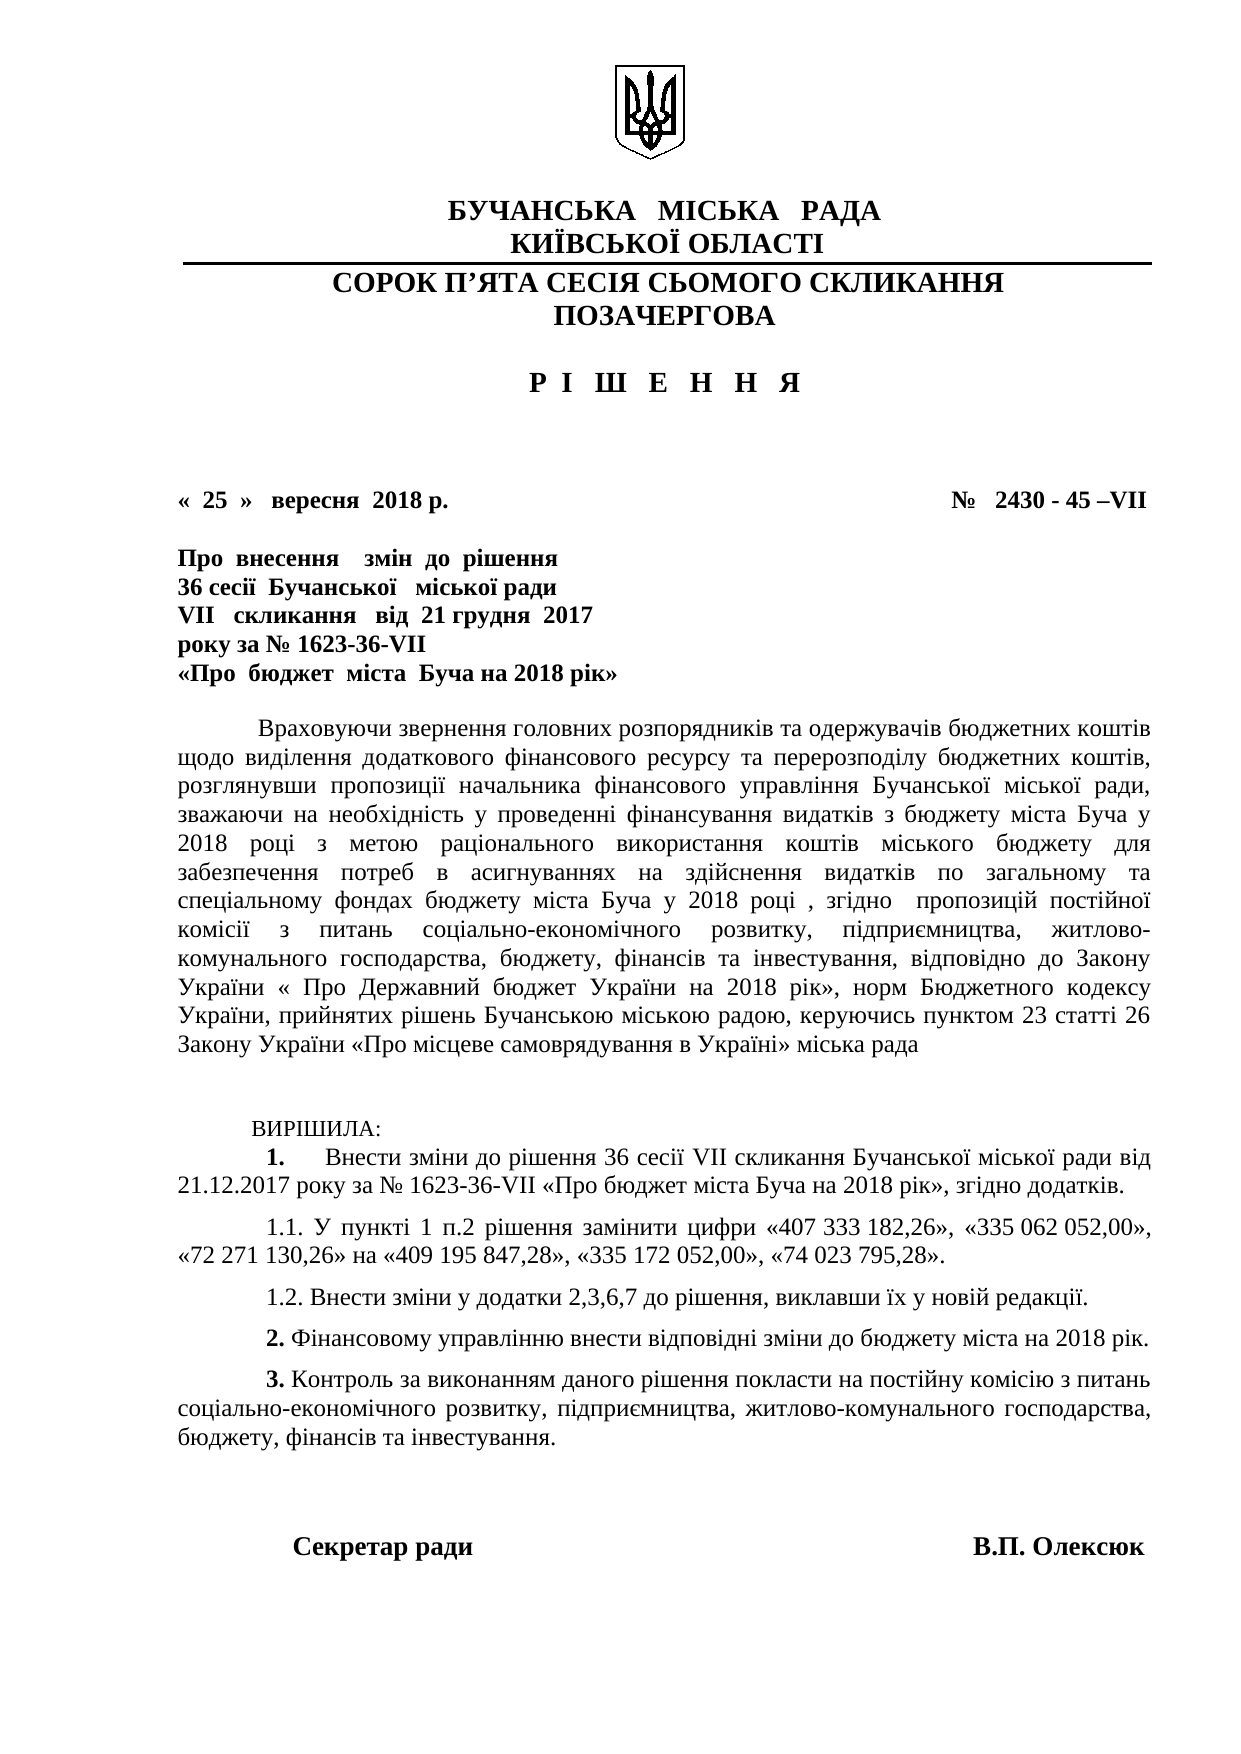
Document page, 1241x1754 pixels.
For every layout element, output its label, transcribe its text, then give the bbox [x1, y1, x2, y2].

subtitle Р І Ш Е Н Н Я [177, 366, 1152, 399]
text 3. Контроль за виконанням даного рішення покласти на постійну комісію з питань соціально-економічного розвитку, підприємництва, житлово-комунального господарства, бюджету, фінансів та інвестування. [177, 1364, 1152, 1451]
text ПОЗАЧЕРГОВА [177, 298, 1152, 332]
list Внести зміни до рішення 36 сесії VІI скликання Бучанської міської ради від 21.12.2017 року за № 1623-36-VІI «Про бюджет міста Буча на 2018 рік», згідно додатків. [177, 1142, 1152, 1199]
text БУЧАНСЬКА МІСЬКА РАДА [177, 193, 1152, 226]
text «Про бюджет міста Буча на 2018 рік» [177, 658, 1152, 687]
text СОРОК П’ЯТА СЕСІЯ СЬОМОГО СКЛИКАННЯ [177, 265, 1152, 298]
text 1.2. Внести зміни у додатки 2,3,6,7 до рішення, виклавши їх у новій редакції. [177, 1282, 1152, 1311]
text VІI скликання від 21 грудня 2017 [177, 600, 1152, 629]
subtitle « 25 » вересня 2018 р. № 2430 - 45 –VІI [177, 485, 1152, 514]
text року за № 1623-36-VII [177, 629, 1152, 658]
text Про внесення змін до рішення [177, 543, 1152, 572]
text Враховуючи звернення головних розпорядників та одержувачів бюджетних коштів щодо виділення додаткового фінансового ресурсу та перерозподілу бюджетних коштів, розглянувши пропозиції начальника фінансового управління Бучанської міської ради, зважаючи на необхідність у проведенні фінансування видатків з бюджету міста Буча у 2018 році з метою раціонального використання коштів міського бюджету для забезпечення потреб в асигнуваннях на здійснення видатків по загальному та спеціальному фондах бюджету міста Буча у 2018 році , згідно пропозицій постійної комісії з питань соціально-економічного розвитку, підприємництва, житлово-комунального господарства, бюджету, фінансів та інвестування, відповідно до Закону України « Про Державний бюджет України на 2018 рік», норм Бюджетного кодексу України, прийнятих рішень Бучанською міською радою, керуючись пунктом 23 статті 26 Закону України «Про місцеве самоврядування в Україні» міська рада [177, 713, 1152, 1058]
text 36 сесії Бучанської міської ради [177, 572, 1152, 600]
subtitle КИЇВСЬКОЇ ОБЛАСТІ [183, 226, 1152, 262]
text 2. Фінансовому управлінню внести відповідні зміни до бюджету міста на 2018 рік. [177, 1323, 1152, 1352]
text Секретар ради В.П. Олексюк [177, 1530, 1152, 1561]
text 1.1. У пункті 1 п.2 рішення замінити цифри «407 333 182,26», «335 062 052,00», «72 271 130,26» на «409 195 847,28», «335 172 052,00», «74 023 795,28». [177, 1212, 1152, 1269]
text ВИРІШИЛА: [177, 1116, 1152, 1142]
